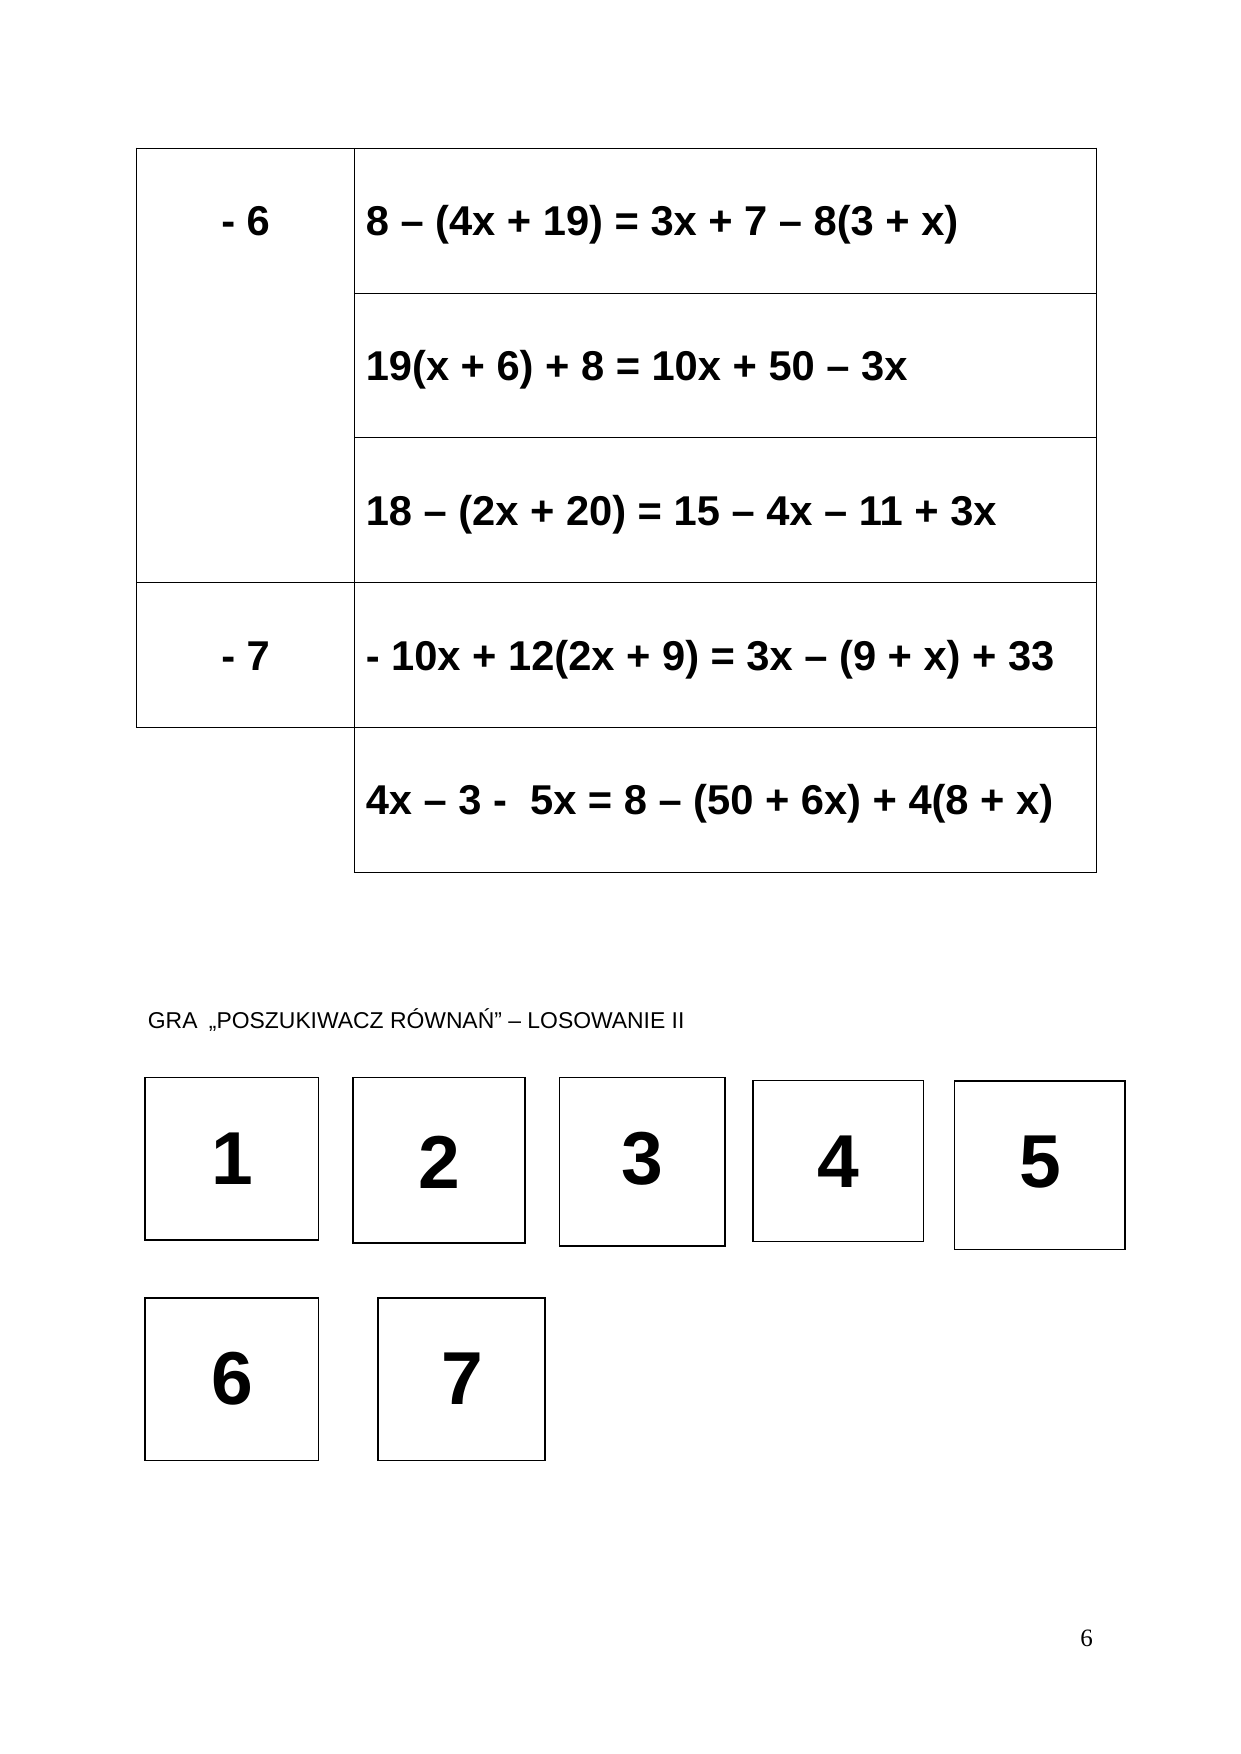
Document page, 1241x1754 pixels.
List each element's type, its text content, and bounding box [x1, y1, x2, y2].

table_cell 18 – (2x + 20) = 15 – 4x – 11 + 3x [355, 438, 1096, 582]
table_cell 19(x + 6) + 8 = 10x + 50 – 3x [355, 294, 1096, 437]
text GRA „POSZUKIWACZ RÓWNAŃ” – LOSOWANIE II [148, 1007, 1093, 1033]
table_cell - 10x + 12(2x + 9) = 3x – (9 + x) + 33 [355, 583, 1096, 727]
table_cell 4x – 3 - 5x = 8 – (50 + 6x) + 4(8 + x) [355, 728, 1096, 872]
table_cell - 6 [137, 149, 354, 582]
table_cell - 7 [137, 583, 354, 727]
table_cell 8 – (4x + 19) = 3x + 7 – 8(3 + x) [355, 149, 1096, 292]
